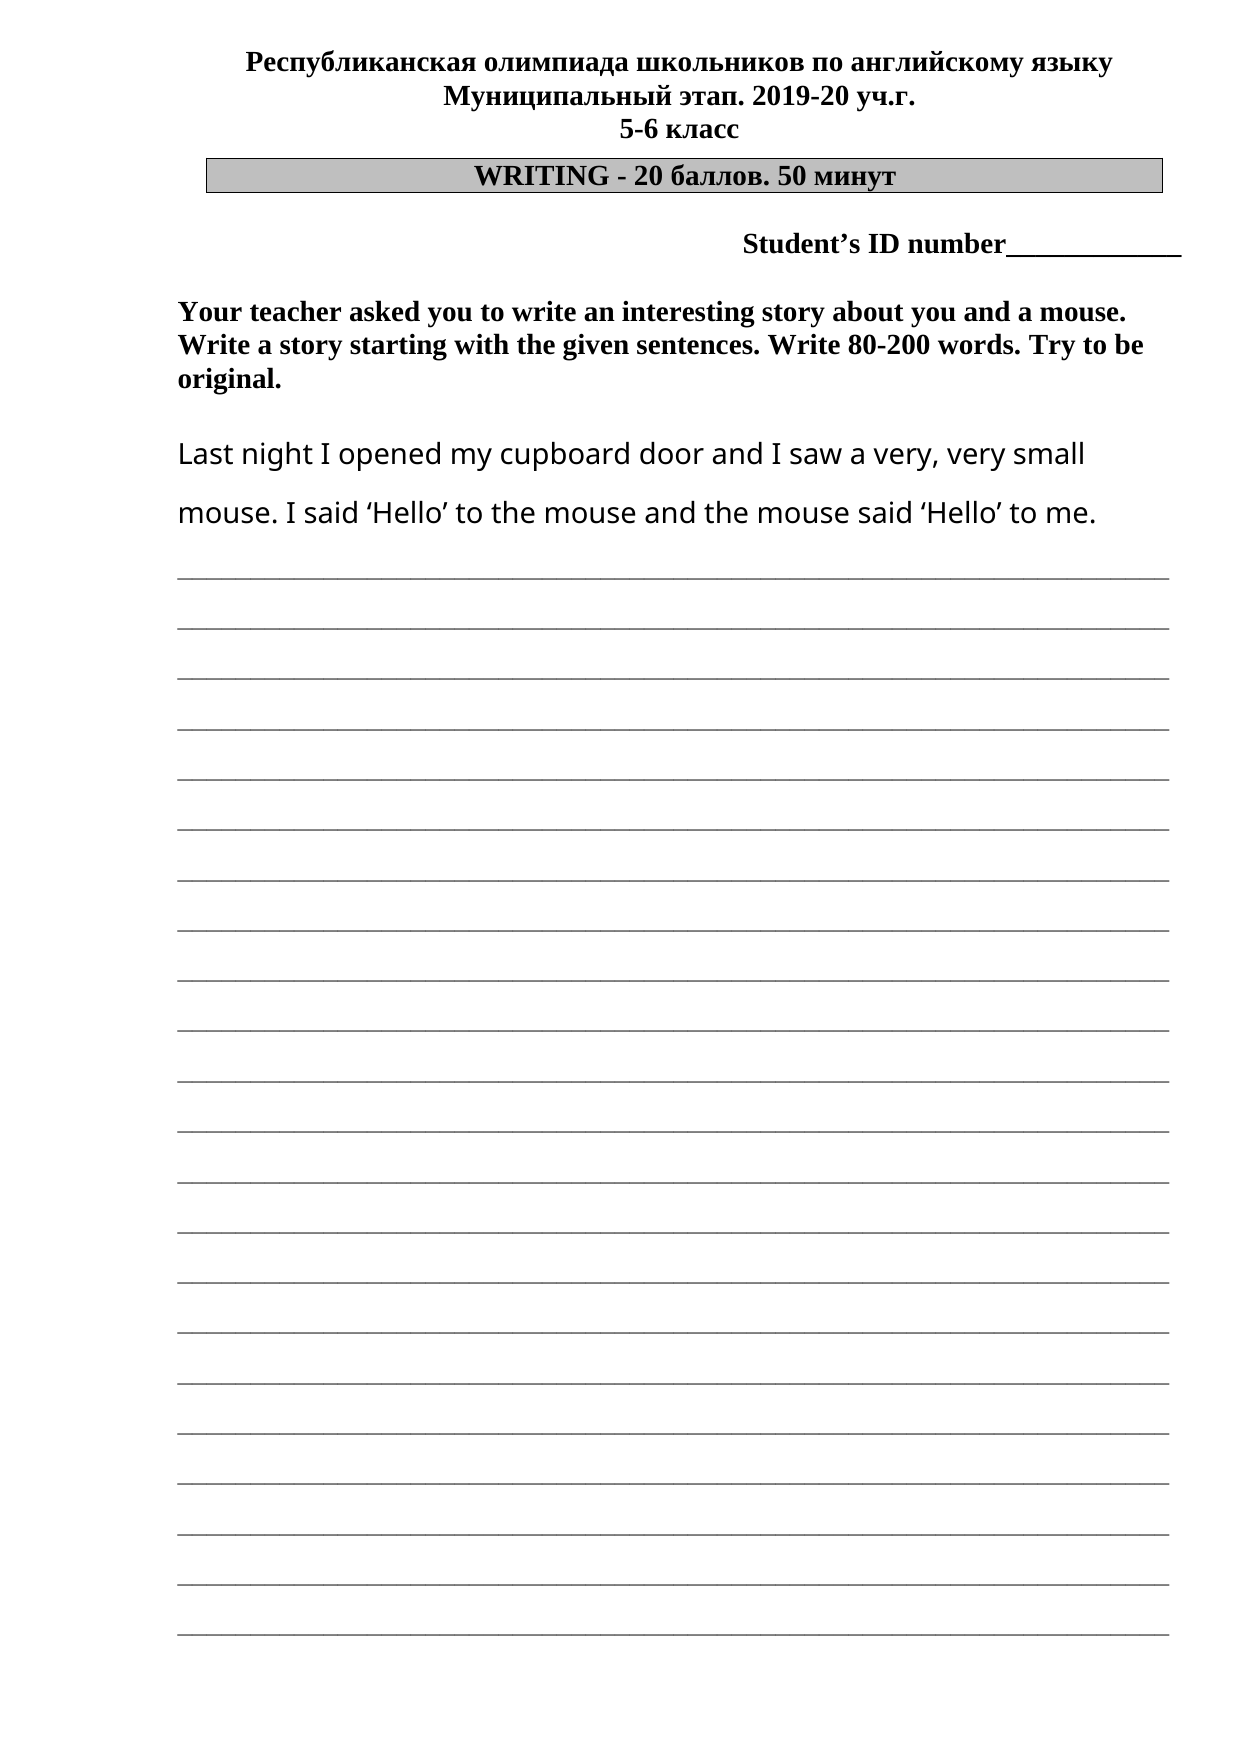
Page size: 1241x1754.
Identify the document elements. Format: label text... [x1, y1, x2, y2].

text Your teacher asked you to write an interesting story about you and a mouse. Write a story starting with the given sentences. Write 80-200 words. Try to be original. [177, 294, 1181, 394]
text 5-6 класс [177, 111, 1181, 145]
text Республиканская олимпиада школьников по английскому языку [177, 44, 1181, 78]
text Student’s ID number____________ [177, 227, 1181, 260]
table_header WRITING - 20 баллов. 50 минут [207, 159, 1162, 192]
text Муниципальный этап. 2019-20 уч.г. [177, 78, 1181, 111]
